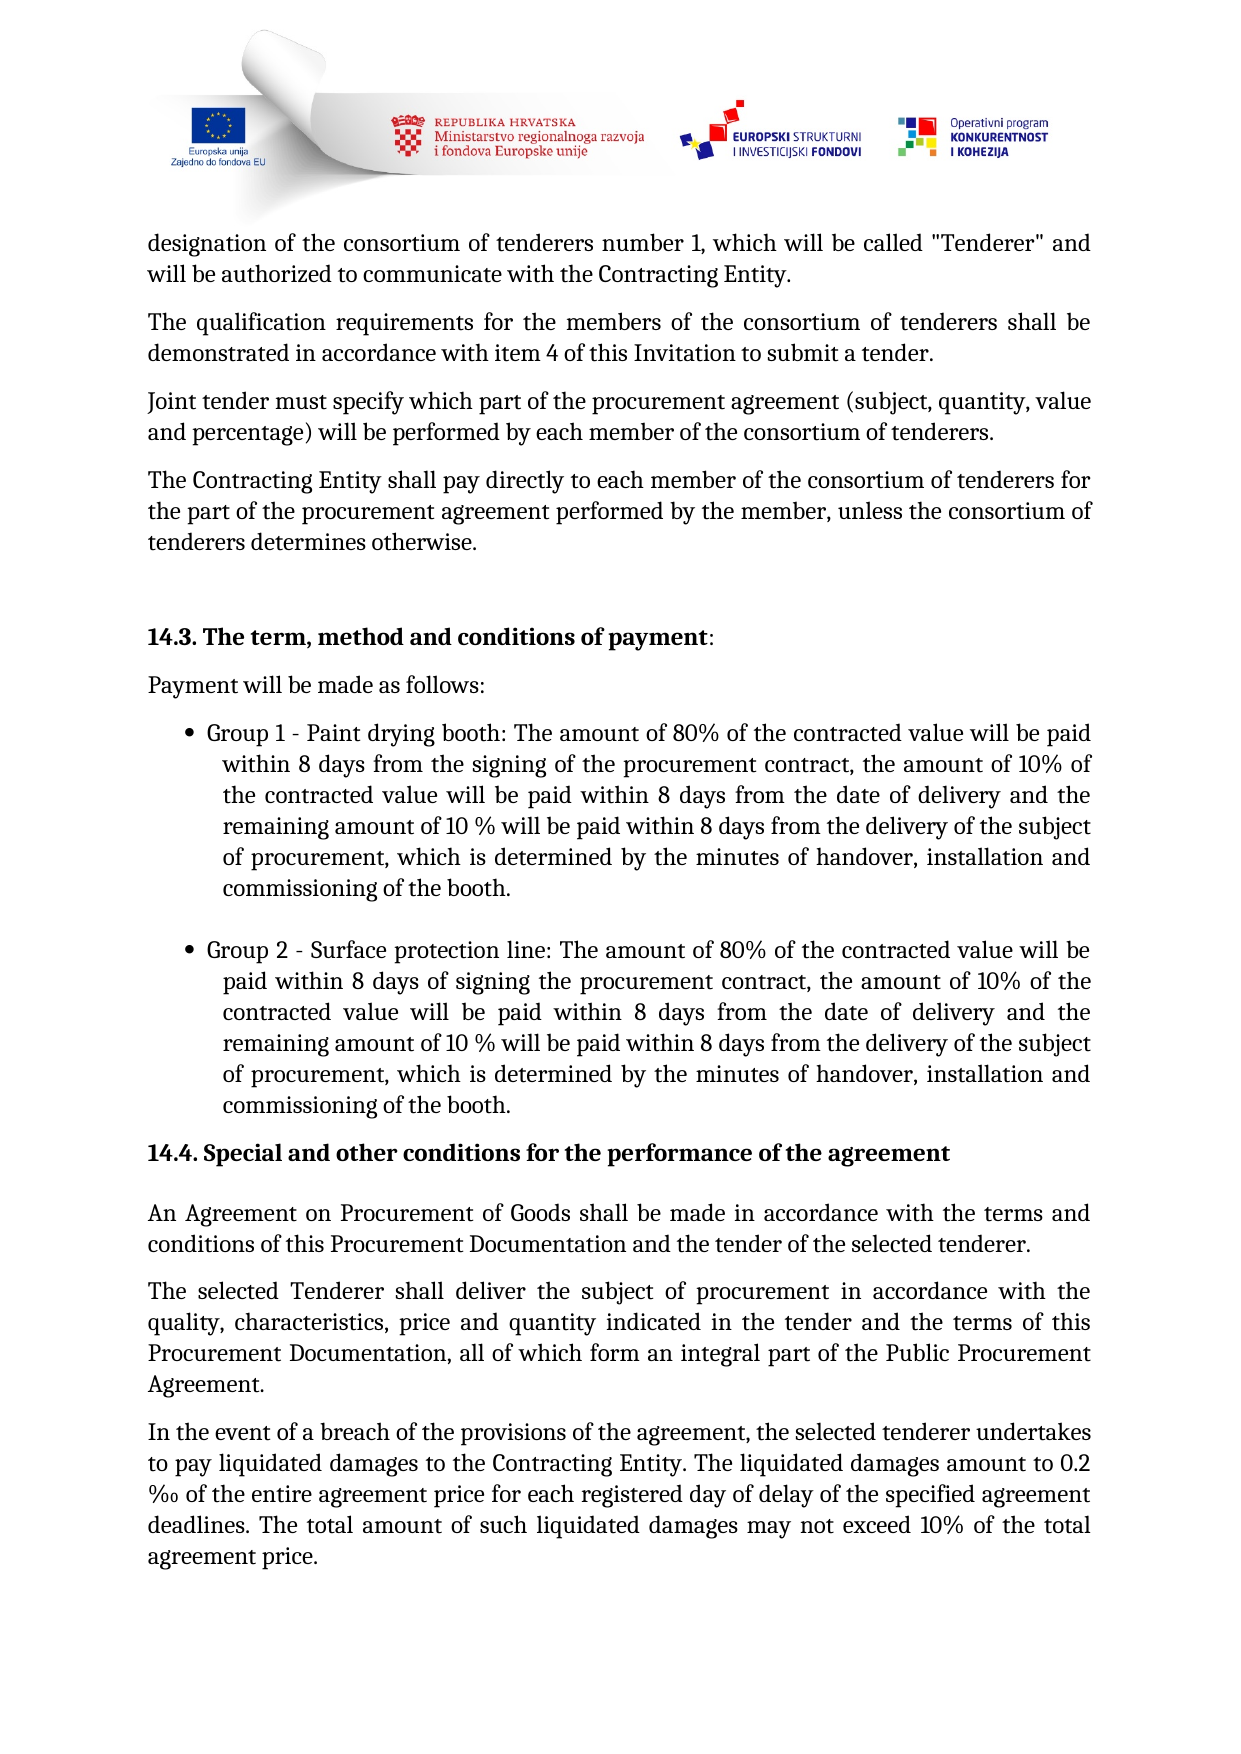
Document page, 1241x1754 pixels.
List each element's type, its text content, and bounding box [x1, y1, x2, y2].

list Group 1 - Paint drying booth: The amount of 80% of the contracted value will be paid within 8 days from the signing of the procurement contract, the amount of 10% of the contracted value will be paid within 8 days from the date of delivery and the remaining amount of 10 % will be paid within 8 days from the delivery of the subject of procurement, which is determined by the minutes of handover, installation and commissioning of the booth. [185, 718, 1092, 902]
text The selected Tenderer shall deliver the subject of procurement in accordance with the quality, characteristics, price and quantity indicated in the tender and the terms of this Procurement Documentation, all of which form an integral part of the Public Procurement Agreement. [148, 1277, 1092, 1399]
text An Agreement on Procurement of Goods shall be made in accordance with the terms and conditions of this Procurement Documentation and the tender of the selected tenderer. [148, 1198, 1092, 1258]
text Joint tender must specify which part of the procurement agreement (subject, quantity, value and percentage) will be performed by each member of the consortium of tenderers. [148, 387, 1092, 447]
text Payment will be made as follows: [148, 671, 1092, 699]
text The Contracting Entity shall pay directly to each member of the consortium of tenderers for the part of the procurement agreement performed by the member, unless the consortium of tenderers determines otherwise. [148, 466, 1092, 556]
text 14.4. Special and other conditions for the performance of the agreement [148, 1139, 1092, 1167]
text In the event of a breach of the provisions of the agreement, the selected tenderer undertakes to pay liquidated damages to the Contracting Entity. The liquidated damages amount to 0.2 ‰ of the entire agreement price for each registered day of delay of the specified agreement deadlines. The total amount of such liquidated damages may not exceed 10% of the total agreement price. [148, 1418, 1092, 1571]
text The qualification requirements for the members of the consortium of tenderers shall be demonstrated in accordance with item 4 of this Invitation to submit a tender. [148, 308, 1092, 368]
picture [147, 29, 1093, 230]
text 14.3. The term, method and conditions of payment: [148, 623, 1092, 652]
list Group 2 - Surface protection line: The amount of 80% of the contracted value will be paid within 8 days of signing the procurement contract, the amount of 10% of the contracted value will be paid within 8 days from the date of delivery and the remaining amount of 10 % will be paid within 8 days from the delivery of the subject of procurement, which is determined by the minutes of handover, installation and commissioning of the booth. [185, 936, 1092, 1120]
